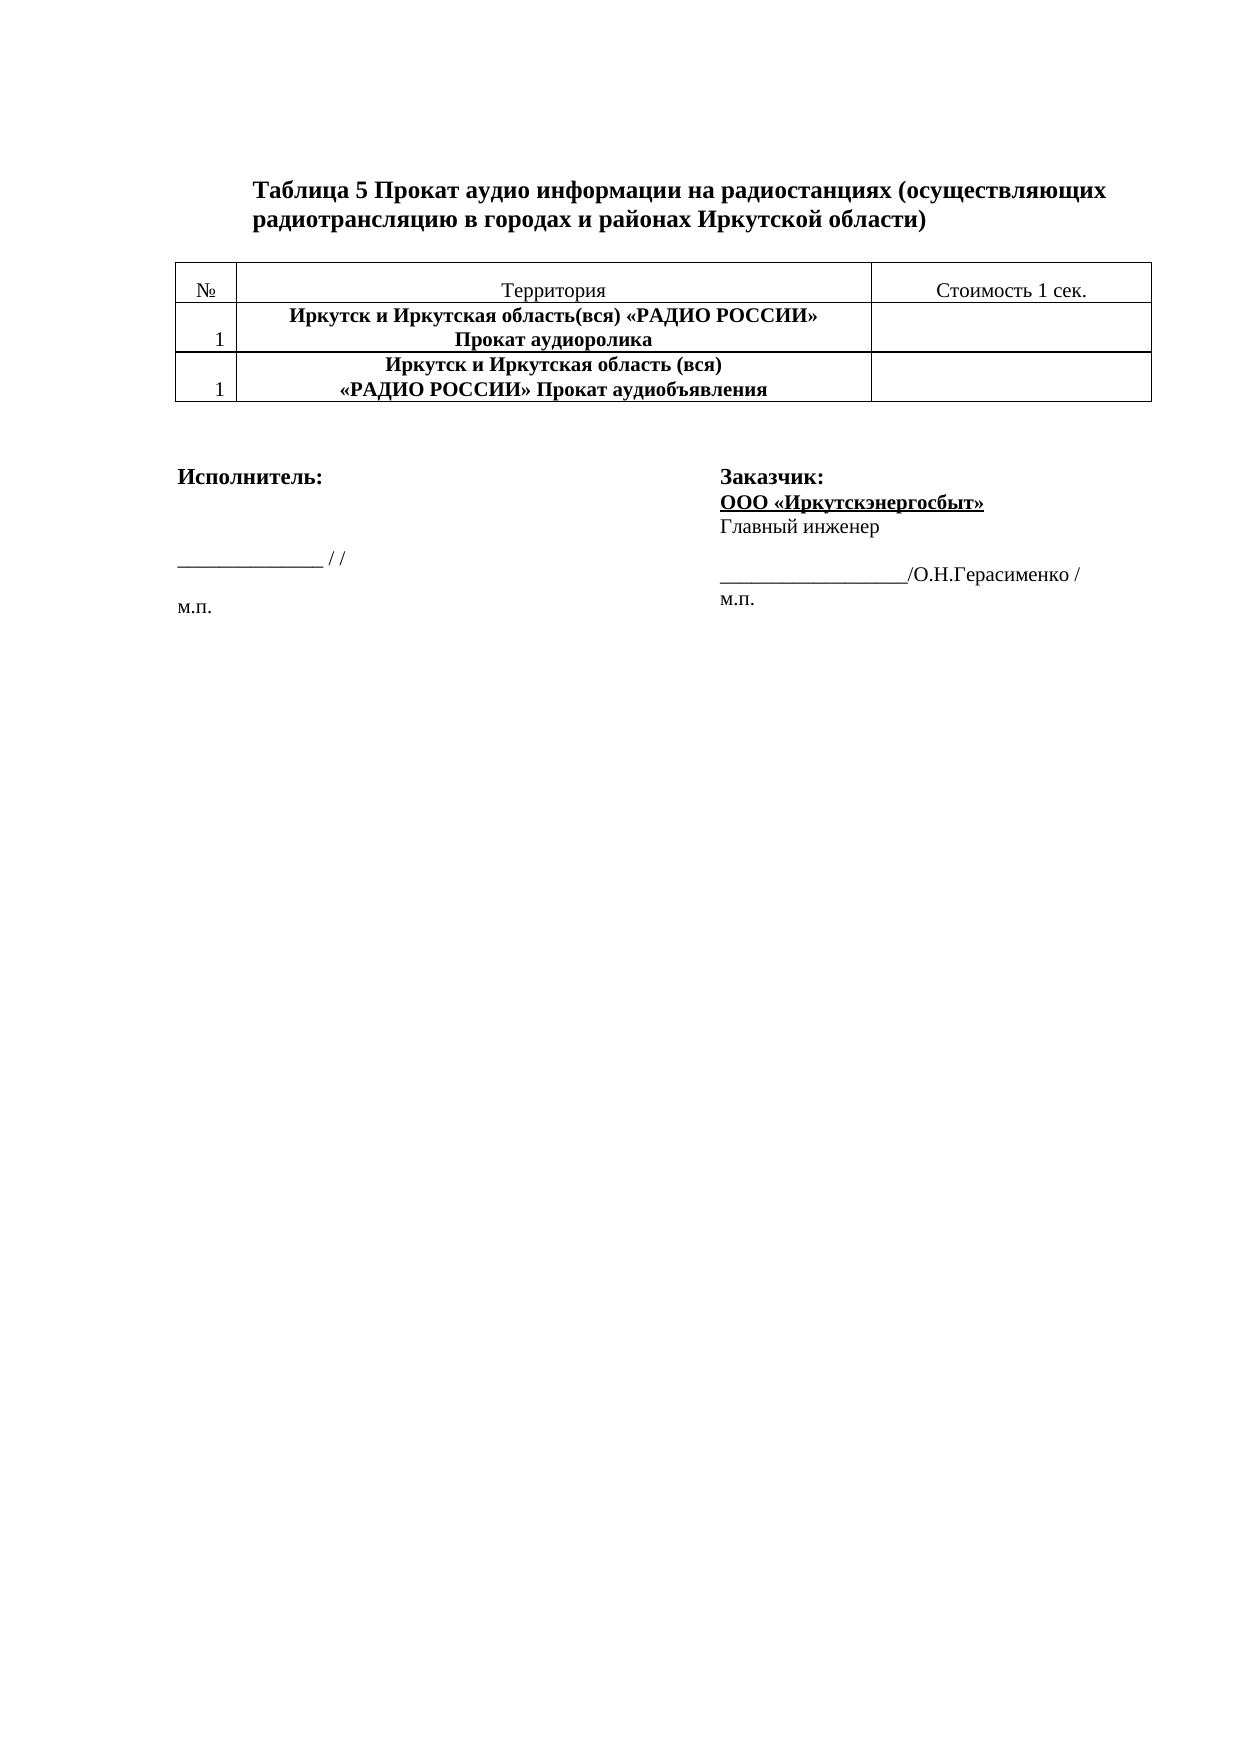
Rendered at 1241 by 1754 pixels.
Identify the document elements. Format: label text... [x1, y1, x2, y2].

table_cell Иркутск и Иркутская область (вся) «РАДИО РОССИИ» Прокат аудиобъявления [237, 353, 871, 401]
table_cell 1 [176, 303, 236, 351]
table_cell [872, 353, 1151, 401]
table_header № [176, 263, 236, 302]
table_header Стоимость 1 сек. [872, 263, 1151, 302]
table_cell 1 [176, 353, 236, 401]
table_cell [872, 303, 1151, 351]
table_header Территория [237, 263, 871, 302]
text Таблица 5 Прокат аудио информации на радиостанциях (осуществляющих радиотрансляцию в городах и районах Иркутской области) [252, 176, 1152, 233]
table_cell Иркутск и Иркутская область(вся) «РАДИО РОССИИ» Прокат аудиоролика [237, 303, 871, 351]
table_header Заказчик: ООО «Иркутскэнергосбыт» Главный инженер __________________/О.Н.Герасименко / м.п. [709, 463, 1152, 754]
table_header Исполнитель: ______________ / / м.п. [166, 463, 709, 754]
